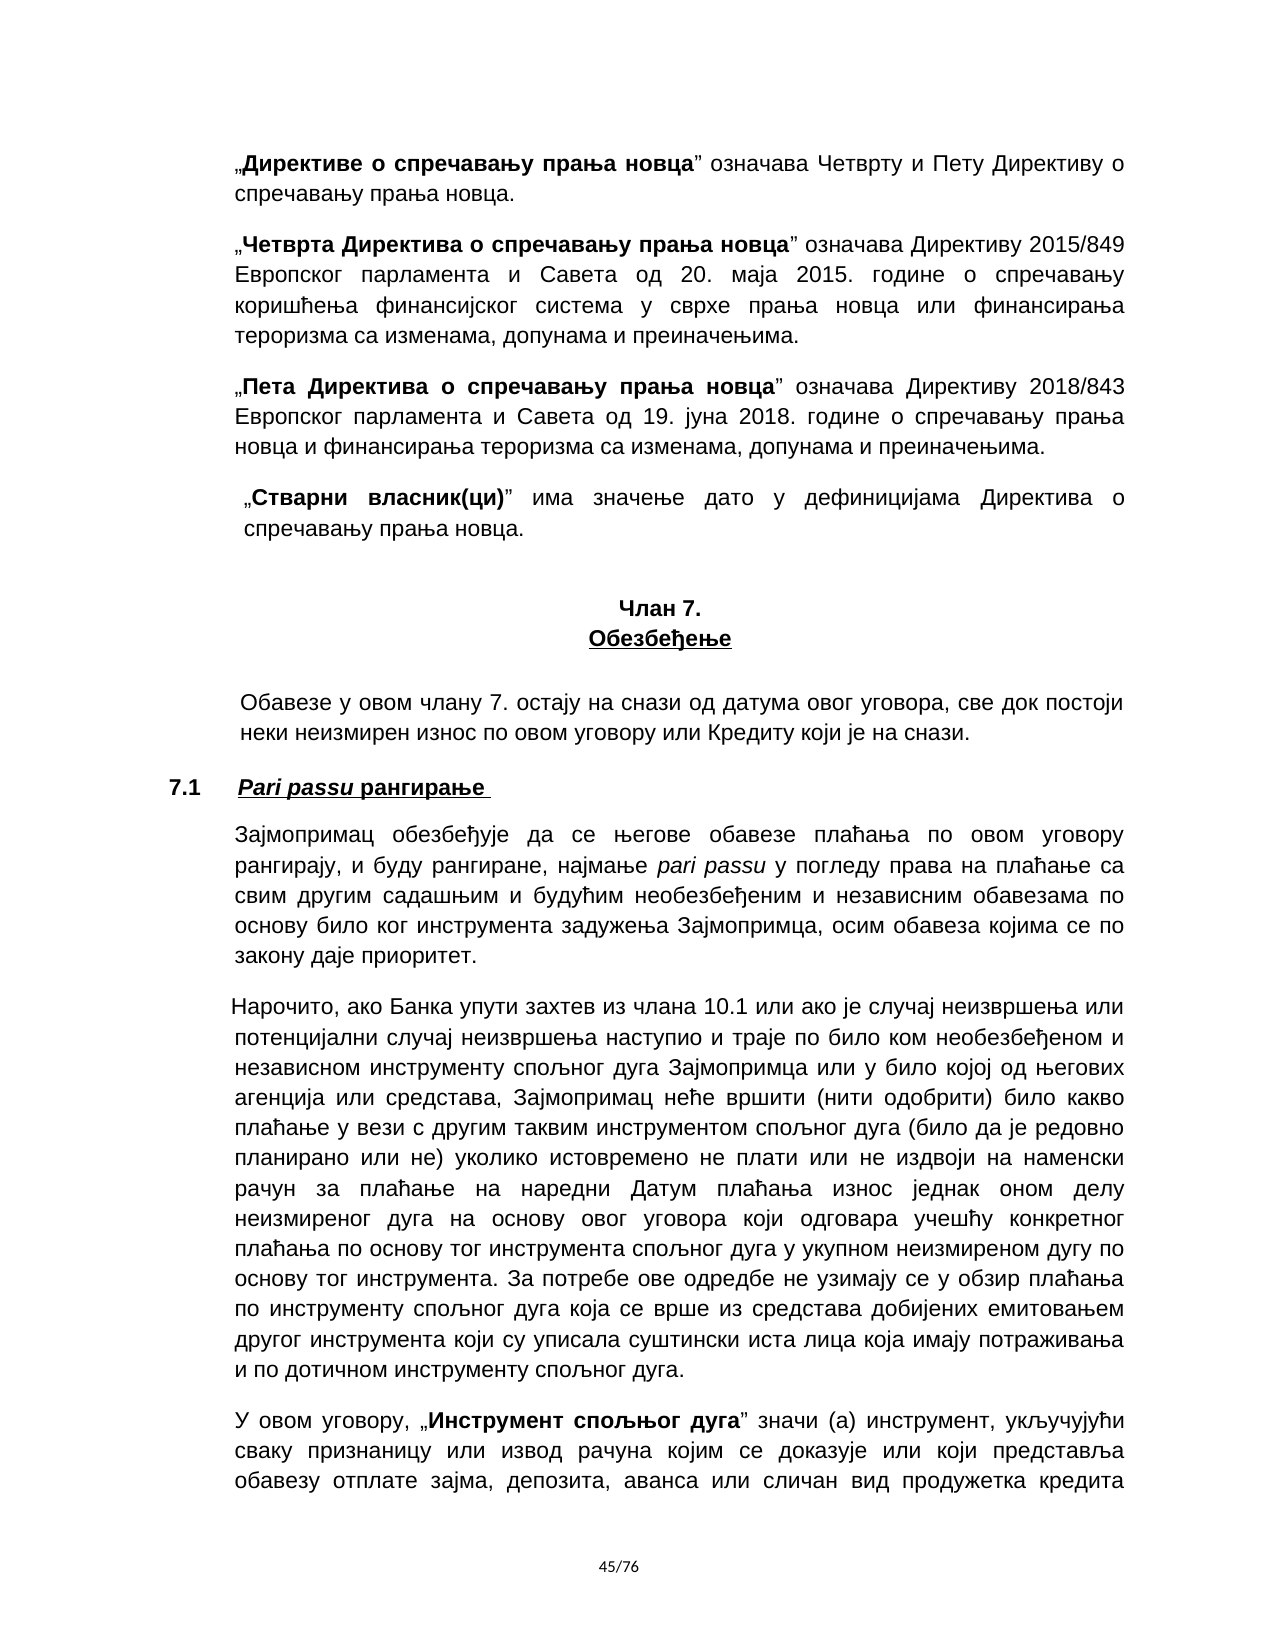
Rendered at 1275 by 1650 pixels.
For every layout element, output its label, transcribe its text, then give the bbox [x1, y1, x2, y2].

text „Четврта Директива о спречавању прања новца” означава Директиву 2015/849 Европског парламента и Савета од 20. маја 2015. године о спречавању коришћења финансијског система у сврхе прања новца или финансирања тероризма са изменама, допунама и преиначењима. [234, 231, 1125, 348]
subtitle Члан 7. [619, 595, 1125, 621]
text „Директиве о спречавању прања новца” означава Четврту и Пету Директиву о спречавању прања новца. [234, 150, 1125, 207]
title Обезбеђење [150, 625, 1125, 651]
text Нарочито, ако Банка упути захтев из члана 10.1 или ако је случај неизвршења или потенцијални случај неизвршења наступио и траје по било ком необезбеђеном и независном инструменту спољног дуга Зајмопримца или у било којој од његових агенција или средстава, Зајмопримац неће вршити (нити одобрити) било какво плаћање у вези с другим таквим инструментoм спољног дуга (било да је редовно планирано или не) уколико истовремено не плати или не издвоји на наменски рачун за плаћање на наредни Датум плаћања износ једнак оном делу неизмиреног дуга на основу овог уговора који одговара учешћу конкретног плаћања по основу тог инструмента спољног дуга у укупном неизмиреном дугу по основу тог инструмента. За потребе ове одредбе не узимају се у обзир плаћања по инструменту спољног дуга која се врше из средстава добијених емитовањем другог инструмента који су уписала суштински иста лица која имају потраживања и по дотичном инструменту спољног дуга. [231, 993, 1125, 1382]
text „Стварни власник(ци)” има значење дато у дефиницијама Директива о спречавању прања новца. [244, 484, 1125, 541]
subtitle Pari passu рангирање [169, 774, 1125, 801]
text „Пета Директива о спречавању прања новца” означава Директиву 2018/843 Европског парламента и Савета од 19. јуна 2018. године о спречавању прања новца и финансирањa тероризма са изменама, допунама и преиначењима. [234, 373, 1125, 460]
text Обавезе у овом члану 7. остају на снази од датума овог уговора, све док постоји неки неизмирен износ по овом уговору или Кредиту који је на снази. [240, 689, 1125, 745]
text Зајмопримац обезбеђује да се његове обавезе плаћања по овом уговору рангирају, и буду рангиране, најмање pari passu у погледу права на плаћање са свим другим садашњим и будућим необезбеђеним и независним обавезама по основу било ког инструмента задужења Зајмопримца, осим обавеза којима се по закону даје приоритет. [234, 821, 1125, 969]
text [234, 1407, 1125, 1494]
